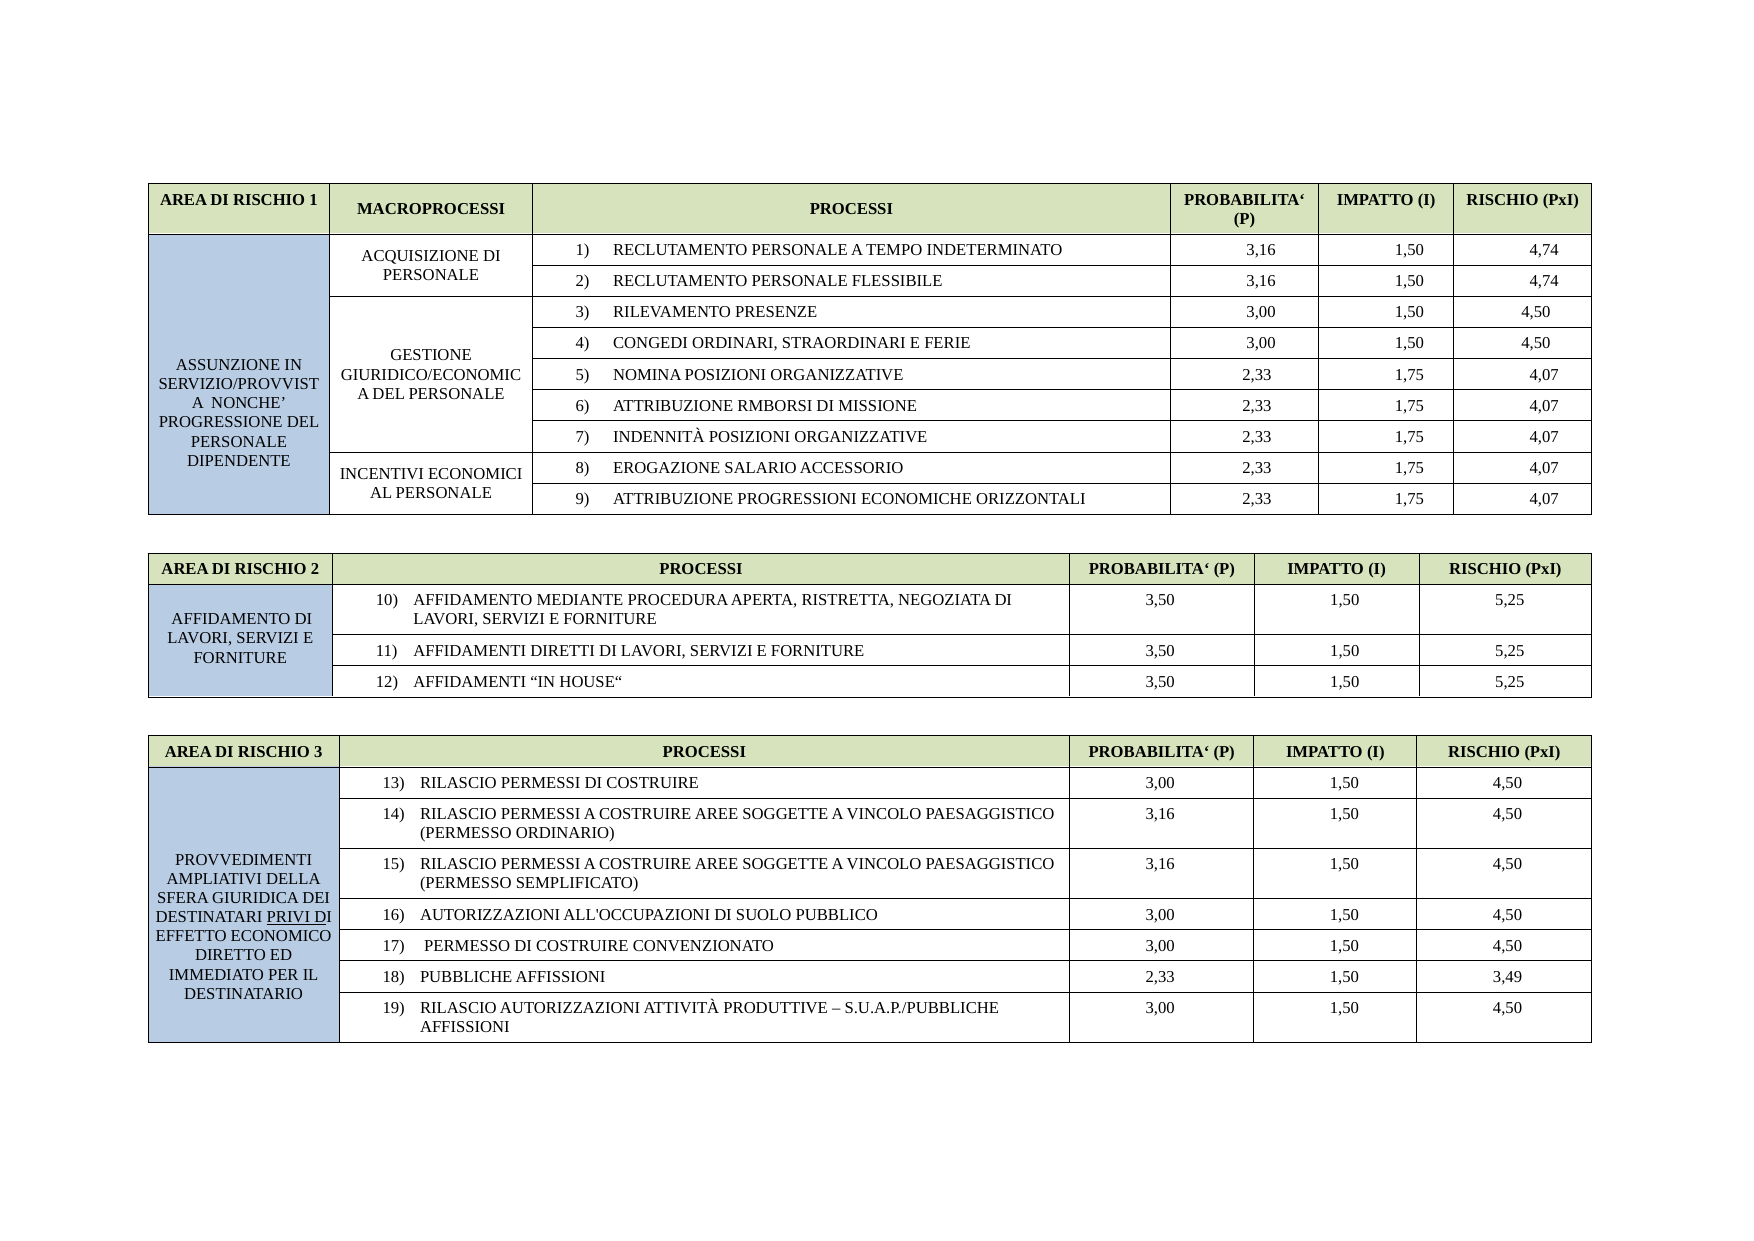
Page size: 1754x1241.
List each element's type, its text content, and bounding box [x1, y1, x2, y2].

table_cell RILEVAMENTO PRESENZE [533, 297, 1170, 327]
table_header PROCESSI [333, 554, 1069, 584]
table_cell 4,07 [1454, 421, 1591, 451]
table_cell RILASCIO PERMESSI A COSTRUIRE AREE SOGGETTE A VINCOLO PAESAGGISTICO (PERMESSO SEMPLIFICATO) [340, 849, 1069, 898]
table_cell CONGEDI ORDINARI, STRAORDINARI E FERIE [533, 328, 1170, 358]
table_cell 1,75 [1319, 390, 1453, 420]
table_cell 1,50 [1254, 961, 1416, 992]
table_cell 4,50 [1417, 799, 1591, 848]
table_cell 3,50 [1070, 666, 1254, 696]
table_cell 4,50 [1417, 930, 1591, 960]
table_cell 3,49 [1417, 961, 1591, 992]
table_header PROCESSI [340, 736, 1069, 766]
table_cell 1,50 [1254, 849, 1416, 898]
table_cell 5,25 [1420, 666, 1591, 696]
table_cell 2,33 [1171, 453, 1318, 483]
table_cell 5,25 [1420, 635, 1591, 665]
table_cell 4,74 [1454, 235, 1591, 264]
table_cell AFFIDAMENTI “IN HOUSE“ [333, 666, 1069, 696]
table_cell 2,33 [1171, 484, 1318, 514]
table_cell 1,50 [1254, 899, 1416, 929]
table_cell 3,16 [1070, 799, 1253, 848]
table_cell ATTRIBUZIONE RMBORSI DI MISSIONE [533, 390, 1170, 420]
table_cell 3,00 [1070, 899, 1253, 929]
table_cell 4,07 [1454, 359, 1591, 389]
table_header RISCHIO (PxI) [1417, 736, 1591, 766]
table_cell ACQUISIZIONE DI PERSONALE [330, 235, 532, 296]
table_cell 4,74 [1454, 266, 1591, 296]
table_header IMPATTO (I) [1255, 554, 1419, 584]
table_cell 2,33 [1171, 359, 1318, 389]
table_cell EROGAZIONE SALARIO ACCESSORIO [533, 453, 1170, 483]
table_cell 4,50 [1417, 768, 1591, 797]
table_header IMPATTO (I) [1319, 184, 1453, 233]
table_cell 3,16 [1171, 266, 1318, 296]
table_cell 1,50 [1254, 993, 1416, 1042]
table_cell 2,33 [1171, 421, 1318, 451]
table_header PROCESSI [533, 184, 1170, 233]
table_cell RILASCIO PERMESSI A COSTRUIRE AREE SOGGETTE A VINCOLO PAESAGGISTICO (PERMESSO ORDINARIO) [340, 799, 1069, 848]
table_cell 1,75 [1319, 359, 1453, 389]
table_cell 4,50 [1417, 849, 1591, 898]
table_cell 2,33 [1070, 961, 1253, 992]
table_cell 3,00 [1171, 328, 1318, 358]
table_cell AFFIDAMENTO DI LAVORI, SERVIZI E FORNITURE [149, 585, 332, 696]
table_cell 1,50 [1254, 930, 1416, 960]
table_cell INCENTIVI ECONOMICI AL PERSONALE [330, 453, 532, 514]
table_cell AUTORIZZAZIONI ALL'OCCUPAZIONI DI SUOLO PUBBLICO [340, 899, 1069, 929]
table_header PROBABILITA‘ (P) [1070, 736, 1253, 766]
table_cell 1,50 [1254, 768, 1416, 797]
table_cell 3,00 [1070, 930, 1253, 960]
table_cell RILASCIO AUTORIZZAZIONI ATTIVITÀ PRODUTTIVE – S.U.A.P./PUBBLICHE AFFISSIONI [340, 993, 1069, 1042]
table_cell 4,50 [1454, 297, 1591, 327]
table_header AREA DI RISCHIO 3 [149, 736, 339, 766]
table_cell PERMESSO DI COSTRUIRE CONVENZIONATO [340, 930, 1069, 960]
table_cell 1,75 [1319, 421, 1453, 451]
table_cell RILASCIO PERMESSI DI COSTRUIRE [340, 768, 1069, 797]
table_cell PROVVEDIMENTI AMPLIATIVI DELLA SFERA GIURIDICA DEI DESTINATARI PRIVI DI EFFETTO ECONOMICO DIRETTO ED IMMEDIATO PER IL DESTINATARIO [149, 768, 339, 1042]
table_cell 1,50 [1254, 799, 1416, 848]
table_cell AFFIDAMENTI DIRETTI DI LAVORI, SERVIZI E FORNITURE [333, 635, 1069, 665]
table_header IMPATTO (I) [1254, 736, 1416, 766]
table_cell 1,50 [1319, 297, 1453, 327]
table_cell 5,25 [1420, 585, 1591, 634]
table_cell AFFIDAMENTO MEDIANTE PROCEDURA APERTA, RISTRETTA, NEGOZIATA DI LAVORI, SERVIZI E FORNITURE [333, 585, 1069, 634]
table_cell 1,50 [1255, 666, 1419, 696]
table_cell RECLUTAMENTO PERSONALE FLESSIBILE [533, 266, 1170, 296]
table_cell PUBBLICHE AFFISSIONI [340, 961, 1069, 992]
table_header PROBABILITA‘ (P) [1171, 184, 1318, 233]
table_cell 1,75 [1319, 484, 1453, 514]
table_cell 4,07 [1454, 390, 1591, 420]
table_cell 3,00 [1070, 993, 1253, 1042]
table_cell 1,50 [1255, 635, 1419, 665]
table_header RISCHIO (PxI) [1420, 554, 1591, 584]
table_cell 4,07 [1454, 453, 1591, 483]
table_cell 4,50 [1417, 899, 1591, 929]
table_header PROBABILITA‘ (P) [1070, 554, 1254, 584]
table_cell 3,50 [1070, 635, 1254, 665]
table_cell ASSUNZIONE IN SERVIZIO/PROVVISTA NONCHE’ PROGRESSIONE DEL PERSONALE DIPENDENTE [149, 235, 329, 514]
table_cell 3,16 [1171, 235, 1318, 264]
table_cell 4,07 [1454, 484, 1591, 514]
table_cell 4,50 [1454, 328, 1591, 358]
table_cell 1,50 [1319, 235, 1453, 264]
table_header MACROPROCESSI [330, 184, 532, 233]
table_cell 4,50 [1417, 993, 1591, 1042]
table_cell ATTRIBUZIONE PROGRESSIONI ECONOMICHE ORIZZONTALI [533, 484, 1170, 514]
table_cell 3,16 [1070, 849, 1253, 898]
table_cell 2,33 [1171, 390, 1318, 420]
table_cell 1,50 [1319, 266, 1453, 296]
table_cell GESTIONE GIURIDICO/ECONOMICA DEL PERSONALE [330, 297, 532, 451]
table_cell 1,50 [1255, 585, 1419, 634]
table_cell INDENNITÀ POSIZIONI ORGANIZZATIVE [533, 421, 1170, 451]
table_header AREA DI RISCHIO 2 [149, 554, 332, 584]
table_cell RECLUTAMENTO PERSONALE A TEMPO INDETERMINATO [533, 235, 1170, 264]
table_cell NOMINA POSIZIONI ORGANIZZATIVE [533, 359, 1170, 389]
table_cell 3,50 [1070, 585, 1254, 634]
table_cell 3,00 [1070, 768, 1253, 797]
table_cell 1,75 [1319, 453, 1453, 483]
table_cell 3,00 [1171, 297, 1318, 327]
table_header AREA DI RISCHIO 1 [149, 184, 329, 233]
table_cell 1,50 [1319, 328, 1453, 358]
table_header RISCHIO (PxI) [1454, 184, 1591, 233]
